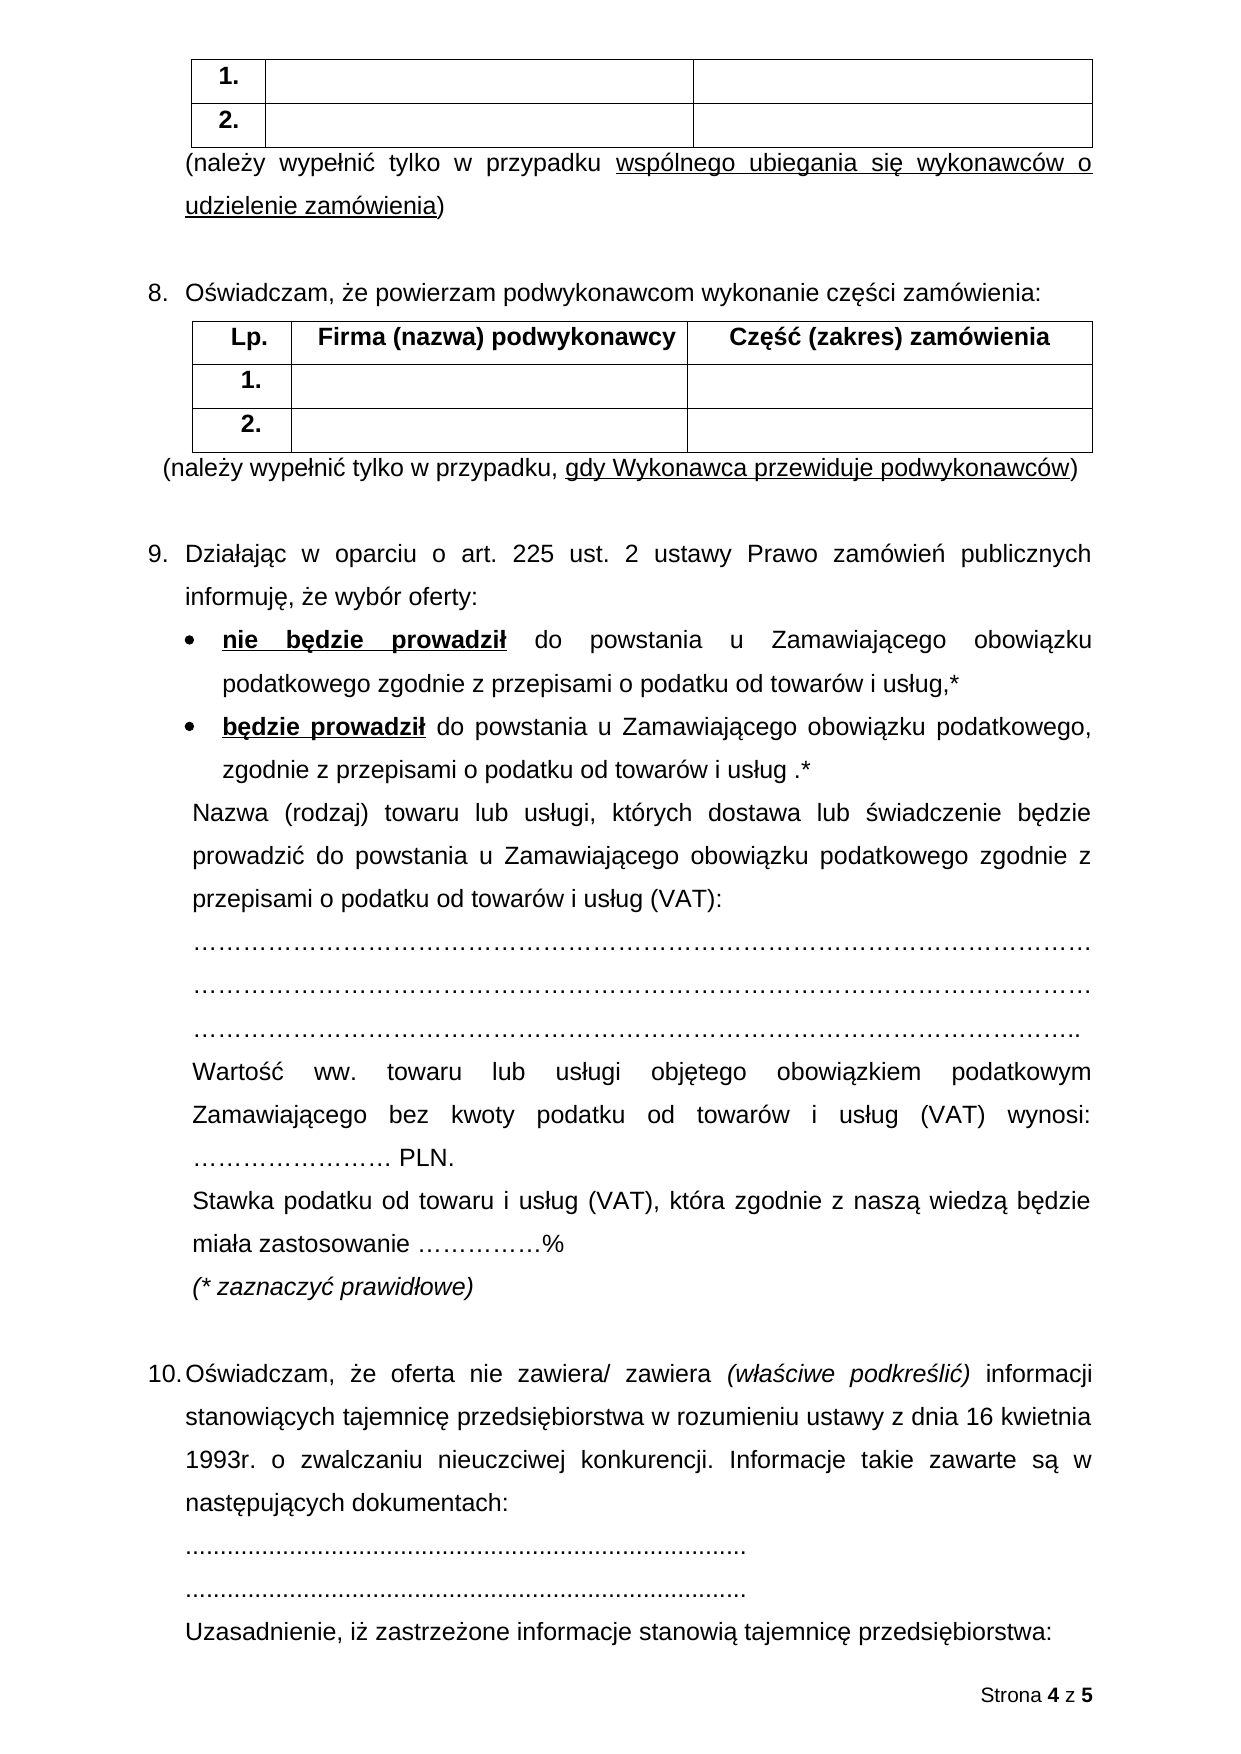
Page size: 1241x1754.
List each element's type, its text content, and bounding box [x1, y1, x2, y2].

table_cell [292, 409, 687, 452]
table_cell [694, 104, 1092, 147]
text Wartość ww. towaru lub usługi objętego obowiązkiem podatkowym Zamawiającego bez kwoty podatku od towarów i usług (VAT) wynosi: …………………… PLN. [192, 1057, 1092, 1172]
list nie będzie prowadził do powstania u Zamawiającego obowiązku podatkowego zgodnie z przepisami o podatku od towarów i usług,* [185, 625, 1092, 697]
text ................................................................................. [185, 1574, 1092, 1603]
text ................................................................................. [185, 1531, 1092, 1560]
text Uzasadnienie, iż zastrzeżone informacje stanowią tajemnicę przedsiębiorstwa: [185, 1617, 1092, 1646]
text (* zaznaczyć prawidłowe) [192, 1272, 1092, 1301]
table_cell 2. [192, 104, 265, 147]
text Stawka podatku od towaru i usług (VAT), która zgodnie z naszą wiedzą będzie miała zastosowanie ……………% [192, 1186, 1092, 1258]
text (należy wypełnić tylko w przypadku wspólnego ubiegania się wykonawców o udzielenie zamówienia) [185, 148, 1092, 220]
text Nazwa (rodzaj) towaru lub usługi, których dostawa lub świadczenie będzie prowadzić do powstania u Zamawiającego obowiązku podatkowego zgodnie z przepisami o podatku od towarów i usług (VAT): [192, 798, 1092, 913]
list Oświadczam, że powierzam podwykonawcom wykonanie części zamówienia: [148, 278, 1092, 306]
table_header Firma (nazwa) podwykonawcy [292, 322, 687, 364]
table_cell [688, 365, 1092, 408]
table_cell [694, 60, 1092, 103]
table_cell [292, 365, 687, 408]
table_cell [266, 60, 693, 103]
list Działając w oparciu o art. 225 ust. 2 ustawy Prawo zamówień publicznych informuję, że wybór oferty: [148, 539, 1092, 611]
table_cell 2. [193, 409, 291, 452]
table_cell [266, 104, 693, 147]
text (należy wypełnić tylko w przypadku, gdy Wykonawca przewiduje podwykonawców) [148, 453, 1092, 482]
list Oświadczam, że oferta nie zawiera/ zawiera (właściwe podkreślić) informacji stanowiących tajemnicę przedsiębiorstwa w rozumieniu ustawy z dnia 16 kwietnia 1993r. o zwalczaniu nieuczciwej konkurencji. Informacje takie zawarte są w następujących dokumentach: [148, 1359, 1092, 1517]
table_cell 1. [192, 60, 265, 103]
table_cell [688, 409, 1092, 452]
table_header Część (zakres) zamówienia [688, 322, 1092, 364]
table_header Lp. [193, 322, 291, 364]
list będzie prowadził do powstania u Zamawiającego obowiązku podatkowego, zgodnie z przepisami o podatku od towarów i usług .* [185, 712, 1092, 784]
table_cell 1. [193, 365, 291, 408]
text …………………………………………………………………………………………………………………………………………………………………………………………………………………………………………………………………………………………….. [192, 927, 1092, 1042]
